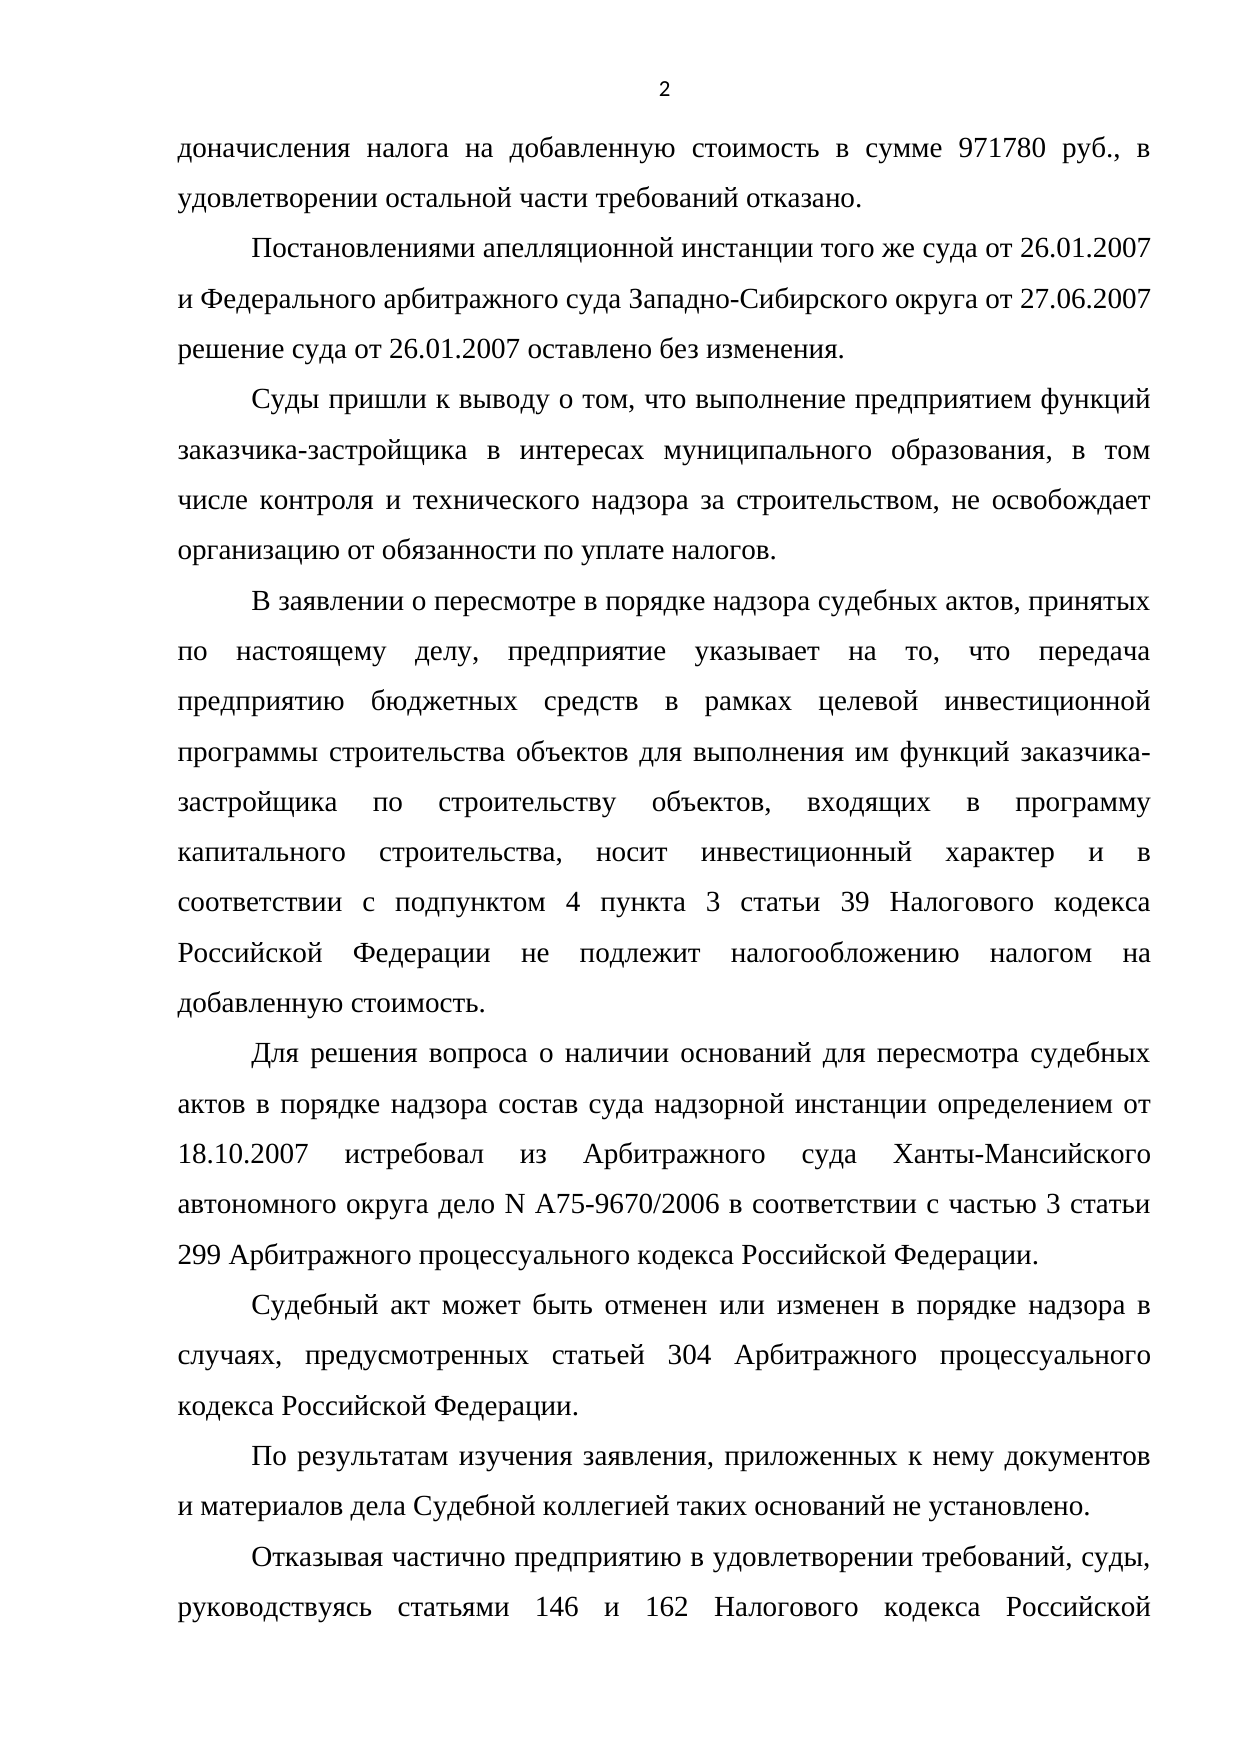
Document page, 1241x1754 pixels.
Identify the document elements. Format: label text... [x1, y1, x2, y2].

text Суды пришли к выводу о том, что выполнение предприятием функций заказчика-застройщика в интересах муниципального образования, в том числе контроля и технического надзора за строительством, не освобождает организацию от обязанности по уплате налогов. [177, 381, 1152, 566]
text В заявлении о пересмотре в порядке надзора судебных актов, принятых по настоящему делу, предприятие указывает на то, что передача предприятию бюджетных средств в рамках целевой инвестиционной программы строительства объектов для выполнения им функций заказчика-застройщика по строительству объектов, входящих в программу капитального строительства, носит инвестиционный характер и в соответствии с подпунктом 4 пункта 3 статьи 39 Налогового кодекса Российской Федерации не подлежит налогообложению налогом на добавленную стоимость. [177, 583, 1152, 1019]
text Для решения вопроса о наличии оснований для пересмотра судебных актов в порядке надзора состав суда надзорной инстанции определением от 18.10.2007 истребовал из Арбитражного суда Ханты-Мансийского автономного округа дело N А75-9670/2006 в соответствии с частью 3 статьи 299 Арбитражного процессуального кодекса Российской Федерации. [177, 1036, 1152, 1270]
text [177, 1539, 1152, 1622]
text По результатам изучения заявления, приложенных к нему документов и материалов дела Судебной коллегией таких оснований не установлено. [177, 1438, 1152, 1522]
text Постановлениями апелляционной инстанции того же суда от 26.01.2007 и Федерального арбитражного суда Западно-Сибирского округа от 27.06.2007 решение суда от 26.01.2007 оставлено без изменения. [177, 231, 1152, 365]
text Судебный акт может быть отменен или изменен в порядке надзора в случаях, предусмотренных статьей 304 Арбитражного процессуального кодекса Российской Федерации. [177, 1287, 1152, 1421]
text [177, 130, 1152, 214]
